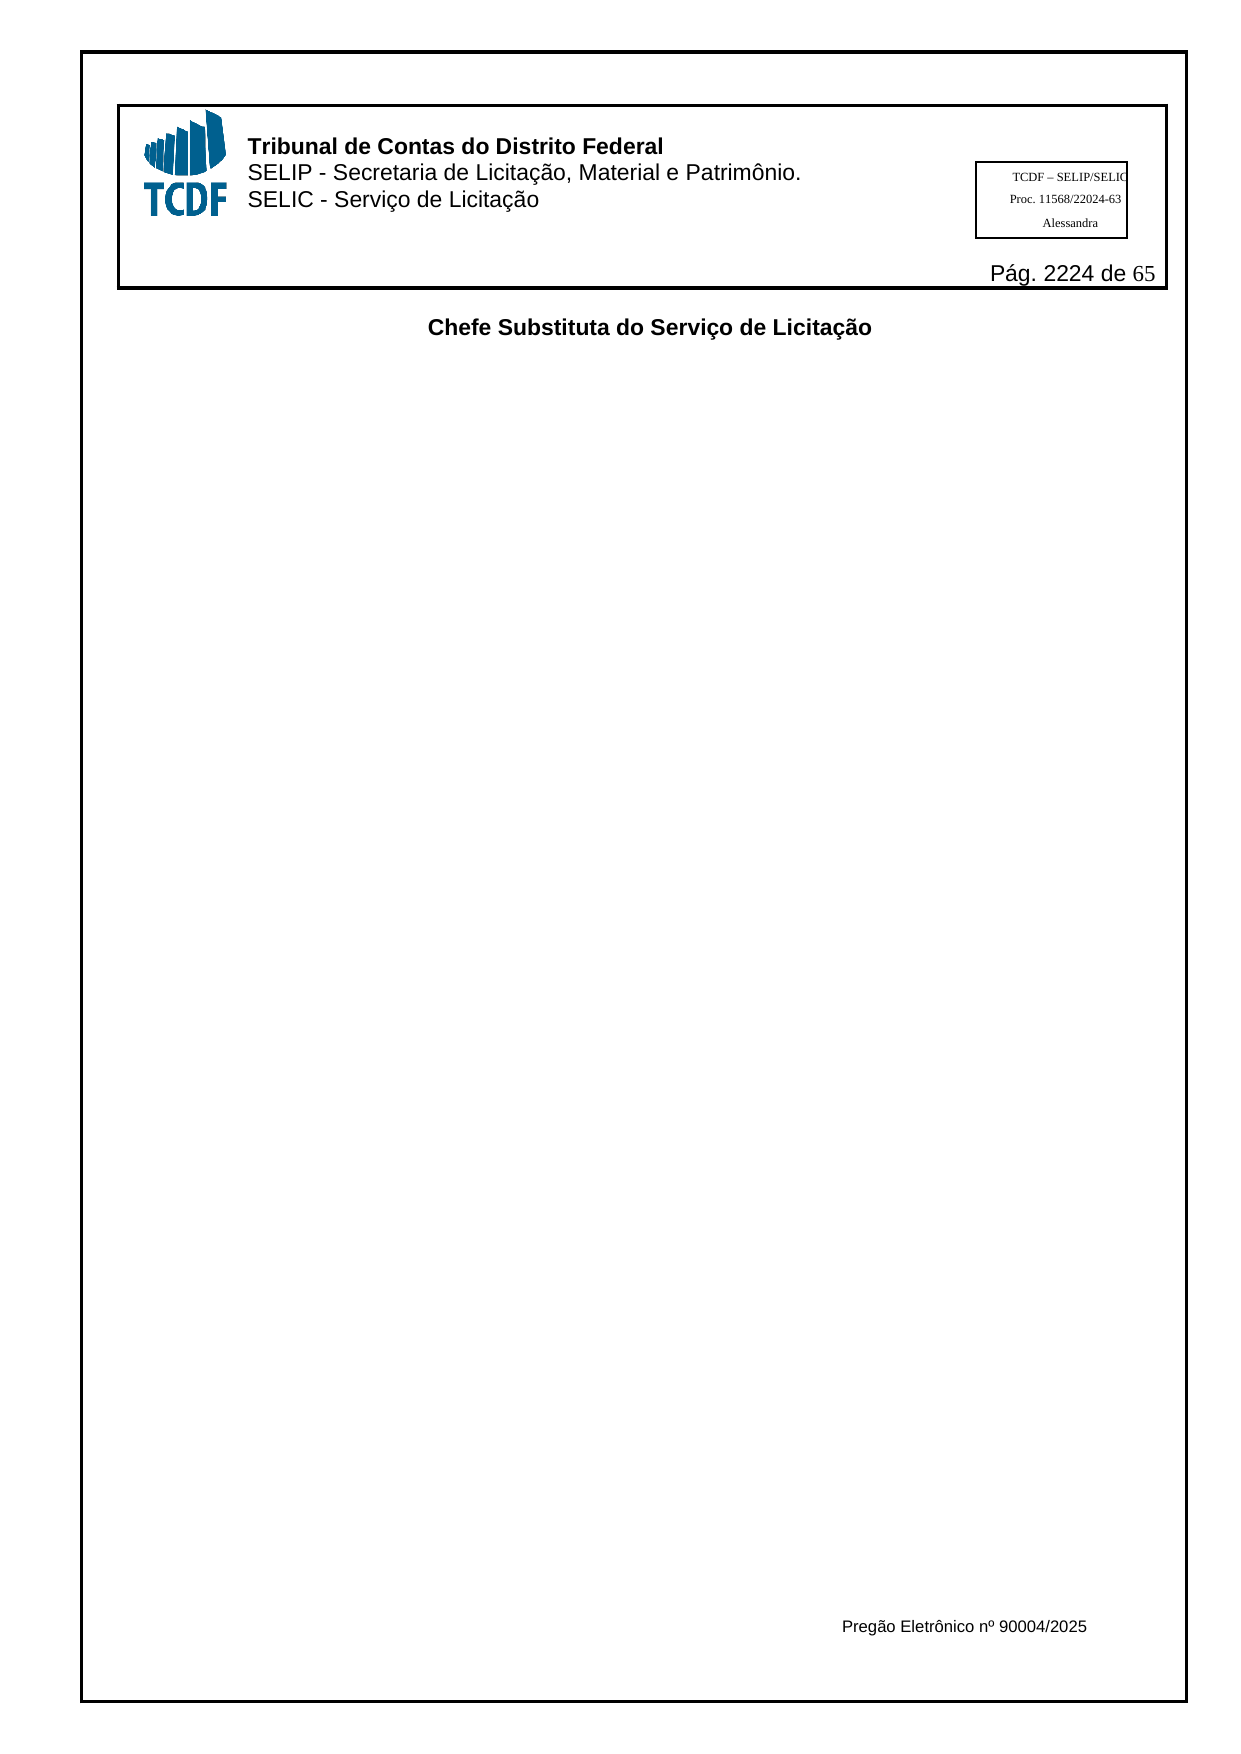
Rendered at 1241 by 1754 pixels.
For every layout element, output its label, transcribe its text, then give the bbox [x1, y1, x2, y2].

text Chefe Substituta do Serviço de Licitação [148, 313, 1152, 340]
picture [129, 107, 241, 218]
